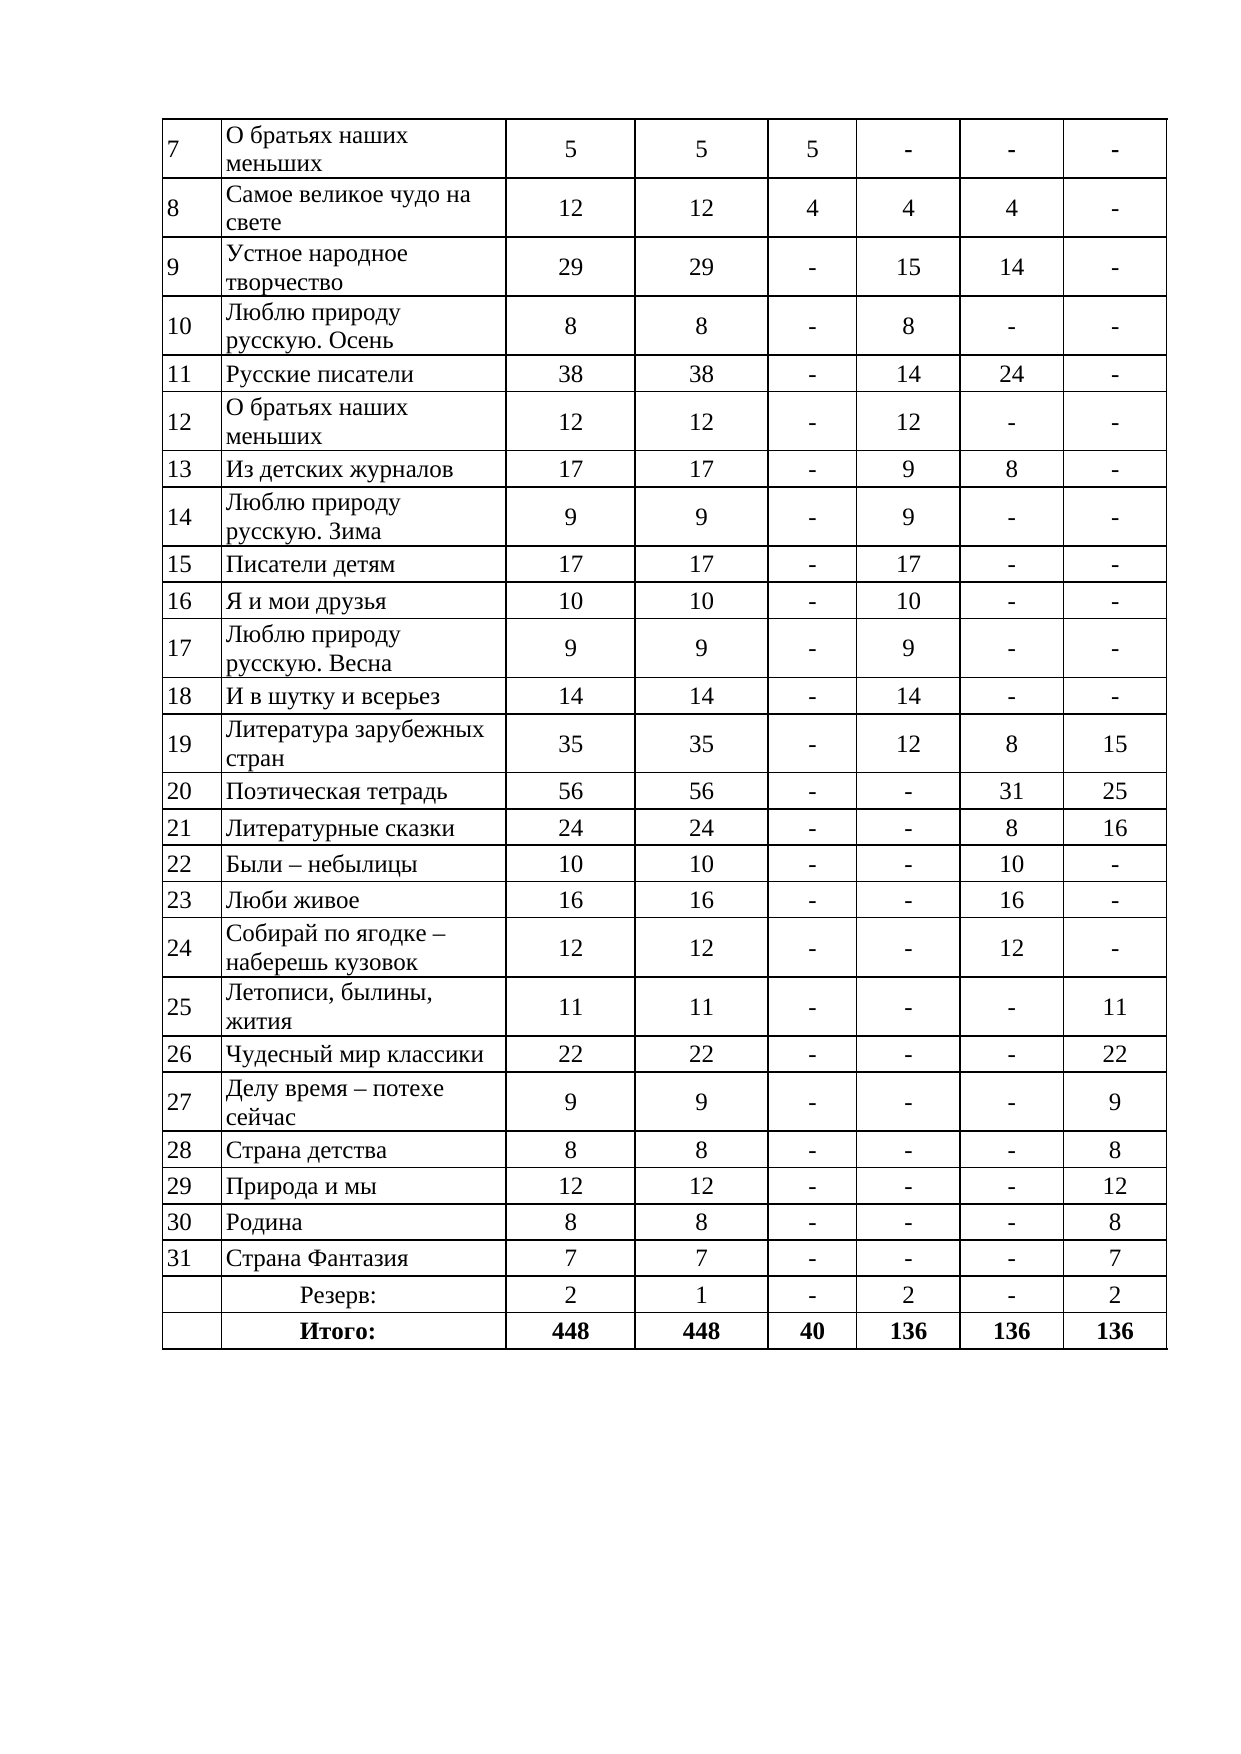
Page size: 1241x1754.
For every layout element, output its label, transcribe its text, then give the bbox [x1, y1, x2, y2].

table_cell 8 [961, 715, 1063, 772]
table_cell 448 [636, 1313, 767, 1348]
table_cell 17 [636, 547, 767, 581]
table_cell - [1064, 120, 1166, 177]
table_cell 24 [163, 918, 221, 976]
table_cell 29 [636, 238, 767, 295]
table_cell 25 [163, 978, 221, 1035]
table_cell Страна Фантазия [222, 1241, 505, 1275]
table_cell - [857, 1168, 959, 1203]
table_cell - [961, 392, 1063, 450]
table_cell 56 [636, 773, 767, 808]
table_cell 16 [507, 882, 634, 917]
table_cell [163, 1277, 221, 1312]
table_cell 11 [163, 356, 221, 391]
table_cell 12 [1064, 1168, 1166, 1203]
table_cell - [1064, 547, 1166, 581]
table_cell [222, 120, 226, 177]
table_cell Писатели детям [222, 547, 505, 581]
table_cell Страна детства [222, 1132, 505, 1167]
table_cell - [857, 978, 959, 1035]
table_cell 7 [507, 1241, 634, 1275]
table_cell 24 [636, 810, 767, 844]
table_cell - [857, 1037, 959, 1071]
table_cell 2 [857, 1277, 959, 1312]
table_cell - [769, 1241, 856, 1275]
table_cell - [961, 488, 1063, 545]
table_cell - [857, 1241, 959, 1275]
table_cell - [769, 1037, 856, 1071]
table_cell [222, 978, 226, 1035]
table_cell 24 [507, 810, 634, 844]
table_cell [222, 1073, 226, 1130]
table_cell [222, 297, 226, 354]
table_cell - [769, 1073, 856, 1130]
table_cell 30 [163, 1205, 221, 1239]
table_cell 16 [1064, 810, 1166, 844]
table_cell 14 [961, 238, 1063, 295]
table_cell 17 [636, 451, 767, 486]
table_cell 15 [857, 238, 959, 295]
table_cell - [961, 678, 1063, 713]
table_cell 9 [636, 619, 767, 677]
table_cell - [961, 547, 1063, 581]
table_cell 12 [636, 918, 767, 976]
table_cell - [769, 583, 856, 617]
table_cell - [1064, 882, 1166, 917]
table_cell 21 [163, 810, 221, 844]
table_cell 22 [1064, 1037, 1166, 1071]
table_cell 4 [769, 179, 856, 236]
table_cell 12 [507, 392, 634, 450]
table_cell 10 [636, 846, 767, 881]
table_cell 9 [163, 238, 221, 295]
table_cell 5 [507, 120, 634, 177]
table_cell 35 [636, 715, 767, 772]
table_cell - [961, 583, 1063, 617]
table_cell 16 [961, 882, 1063, 917]
table_cell 25 [1064, 773, 1166, 808]
table_cell Резерв: [222, 1277, 505, 1312]
table_cell - [961, 978, 1063, 1035]
table_cell - [1064, 356, 1166, 391]
table_cell 9 [507, 619, 634, 677]
table_cell 9 [636, 1073, 767, 1130]
table_cell - [857, 846, 959, 881]
table_cell 9 [507, 488, 634, 545]
table_cell 8 [1064, 1132, 1166, 1167]
table_cell Люби живое [222, 882, 505, 917]
table_cell - [769, 547, 856, 581]
table_cell 136 [961, 1313, 1063, 1348]
table_cell 17 [163, 619, 221, 677]
table_cell Я и мои друзья [222, 583, 505, 617]
table_cell 2 [1064, 1277, 1166, 1312]
table_cell - [857, 882, 959, 917]
table_cell 7 [636, 1241, 767, 1275]
table_cell 9 [636, 488, 767, 545]
table_cell - [1064, 619, 1166, 677]
table_cell - [961, 1073, 1063, 1130]
table_cell 8 [507, 297, 634, 354]
table_cell 16 [163, 583, 221, 617]
table_cell 35 [507, 715, 634, 772]
table_cell - [769, 1132, 856, 1167]
table_cell - [857, 918, 959, 976]
table_cell - [857, 1073, 959, 1130]
table_cell 12 [636, 179, 767, 236]
table_cell 16 [636, 882, 767, 917]
table_cell 28 [163, 1132, 221, 1167]
table_cell - [1064, 488, 1166, 545]
table_cell 22 [636, 1037, 767, 1071]
table_cell - [769, 297, 856, 354]
table_cell 12 [636, 392, 767, 450]
table_cell 136 [857, 1313, 959, 1348]
table_cell 17 [507, 547, 634, 581]
table_cell 5 [636, 120, 767, 177]
table_cell 14 [636, 678, 767, 713]
table_cell 8 [163, 179, 221, 236]
table_cell - [769, 678, 856, 713]
table_cell 11 [507, 978, 634, 1035]
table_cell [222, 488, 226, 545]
table_cell - [857, 810, 959, 844]
table_cell Были – небылицы [222, 846, 505, 881]
table_cell - [769, 619, 856, 677]
table_cell - [769, 773, 856, 808]
table_cell - [961, 1277, 1063, 1312]
table_cell 14 [163, 488, 221, 545]
table_cell 15 [1064, 715, 1166, 772]
table_cell 8 [507, 1205, 634, 1239]
table_cell 10 [636, 583, 767, 617]
table_cell 17 [507, 451, 634, 486]
table_cell - [769, 1168, 856, 1203]
table_cell 1 [636, 1277, 767, 1312]
table_cell 12 [507, 179, 634, 236]
table_cell 10 [163, 297, 221, 354]
table_cell Русские писатели [222, 356, 505, 391]
table_cell 27 [163, 1073, 221, 1130]
table_cell - [961, 120, 1063, 177]
table_cell 12 [636, 1168, 767, 1203]
table_cell 10 [857, 583, 959, 617]
table_cell 18 [163, 678, 221, 713]
table_cell - [1064, 678, 1166, 713]
table_cell 9 [857, 488, 959, 545]
table_cell 8 [636, 1132, 767, 1167]
table_cell 8 [636, 1205, 767, 1239]
table_cell 8 [1064, 1205, 1166, 1239]
table_cell 9 [507, 1073, 634, 1130]
table_cell 4 [961, 179, 1063, 236]
table_cell Родина [222, 1205, 505, 1239]
table_cell Чудесный мир классики [222, 1037, 505, 1071]
table_cell - [961, 297, 1063, 354]
table_cell - [1064, 451, 1166, 486]
table_cell 12 [857, 392, 959, 450]
table_cell 4 [857, 179, 959, 236]
table_cell - [769, 392, 856, 450]
table_cell 11 [1064, 978, 1166, 1035]
table_cell 8 [961, 451, 1063, 486]
table_cell Литературные сказки [222, 810, 505, 844]
table_cell - [769, 356, 856, 391]
table_cell 12 [961, 918, 1063, 976]
table_cell И в шутку и всерьез [222, 678, 505, 713]
table_cell 26 [163, 1037, 221, 1071]
table_cell 13 [163, 451, 221, 486]
table_cell 40 [769, 1313, 856, 1348]
table_cell - [769, 918, 856, 976]
table_cell - [1064, 392, 1166, 450]
table_cell 8 [857, 297, 959, 354]
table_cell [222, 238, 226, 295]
table_cell 15 [163, 547, 221, 581]
table_cell 2 [507, 1277, 634, 1312]
table_cell - [769, 978, 856, 1035]
table_cell - [857, 1205, 959, 1239]
table_cell - [857, 1132, 959, 1167]
table_cell 10 [961, 846, 1063, 881]
table_cell 9 [857, 451, 959, 486]
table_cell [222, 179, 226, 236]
table_cell - [857, 120, 959, 177]
table_cell 10 [507, 846, 634, 881]
table_cell - [961, 619, 1063, 677]
table_cell 12 [163, 392, 221, 450]
table_cell - [857, 773, 959, 808]
table_cell - [961, 1205, 1063, 1239]
table_cell 12 [507, 1168, 634, 1203]
table_cell Поэтическая тетрадь [222, 773, 505, 808]
table_cell - [1064, 583, 1166, 617]
table_cell 38 [636, 356, 767, 391]
table_cell 24 [961, 356, 1063, 391]
table_cell Из детских журналов [222, 451, 505, 486]
table_cell - [1064, 238, 1166, 295]
table_cell 14 [857, 356, 959, 391]
table_cell 5 [769, 120, 856, 177]
table_cell 17 [857, 547, 959, 581]
table_cell - [769, 1205, 856, 1239]
table_cell 14 [507, 678, 634, 713]
table_cell - [769, 1277, 856, 1312]
table_cell - [769, 810, 856, 844]
table_cell 7 [163, 120, 221, 177]
table_cell - [769, 451, 856, 486]
table_cell 20 [163, 773, 221, 808]
table_cell - [961, 1132, 1063, 1167]
table_cell Природа и мы [222, 1168, 505, 1203]
table_cell - [769, 846, 856, 881]
table_cell 22 [163, 846, 221, 881]
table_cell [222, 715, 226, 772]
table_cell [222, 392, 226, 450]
table_cell 23 [163, 882, 221, 917]
table_cell Итого: [222, 1313, 505, 1348]
table_cell [163, 1313, 221, 1348]
table_cell 8 [636, 297, 767, 354]
table_cell 11 [636, 978, 767, 1035]
table_cell - [961, 1168, 1063, 1203]
table_cell - [769, 882, 856, 917]
table_cell 12 [857, 715, 959, 772]
table_cell 136 [1064, 1313, 1166, 1348]
table_cell 9 [1064, 1073, 1166, 1130]
table_cell - [1064, 179, 1166, 236]
table_cell - [769, 715, 856, 772]
table_cell 7 [1064, 1241, 1166, 1275]
table_cell 31 [163, 1241, 221, 1275]
table_cell 12 [507, 918, 634, 976]
table_cell 29 [507, 238, 634, 295]
table_cell 9 [857, 619, 959, 677]
table_cell - [1064, 297, 1166, 354]
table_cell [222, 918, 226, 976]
table_cell 22 [507, 1037, 634, 1071]
table_cell 56 [507, 773, 634, 808]
table_cell - [1064, 846, 1166, 881]
table_cell 448 [507, 1313, 634, 1348]
table_cell 14 [857, 678, 959, 713]
table_cell - [1064, 918, 1166, 976]
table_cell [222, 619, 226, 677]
table_cell 8 [507, 1132, 634, 1167]
table_cell 31 [961, 773, 1063, 808]
table_cell 19 [163, 715, 221, 772]
table_cell - [961, 1241, 1063, 1275]
table_cell 29 [163, 1168, 221, 1203]
table_cell - [961, 1037, 1063, 1071]
table_cell 38 [507, 356, 634, 391]
table_cell 8 [961, 810, 1063, 844]
table_cell 10 [507, 583, 634, 617]
table_cell - [769, 238, 856, 295]
table_cell - [769, 488, 856, 545]
